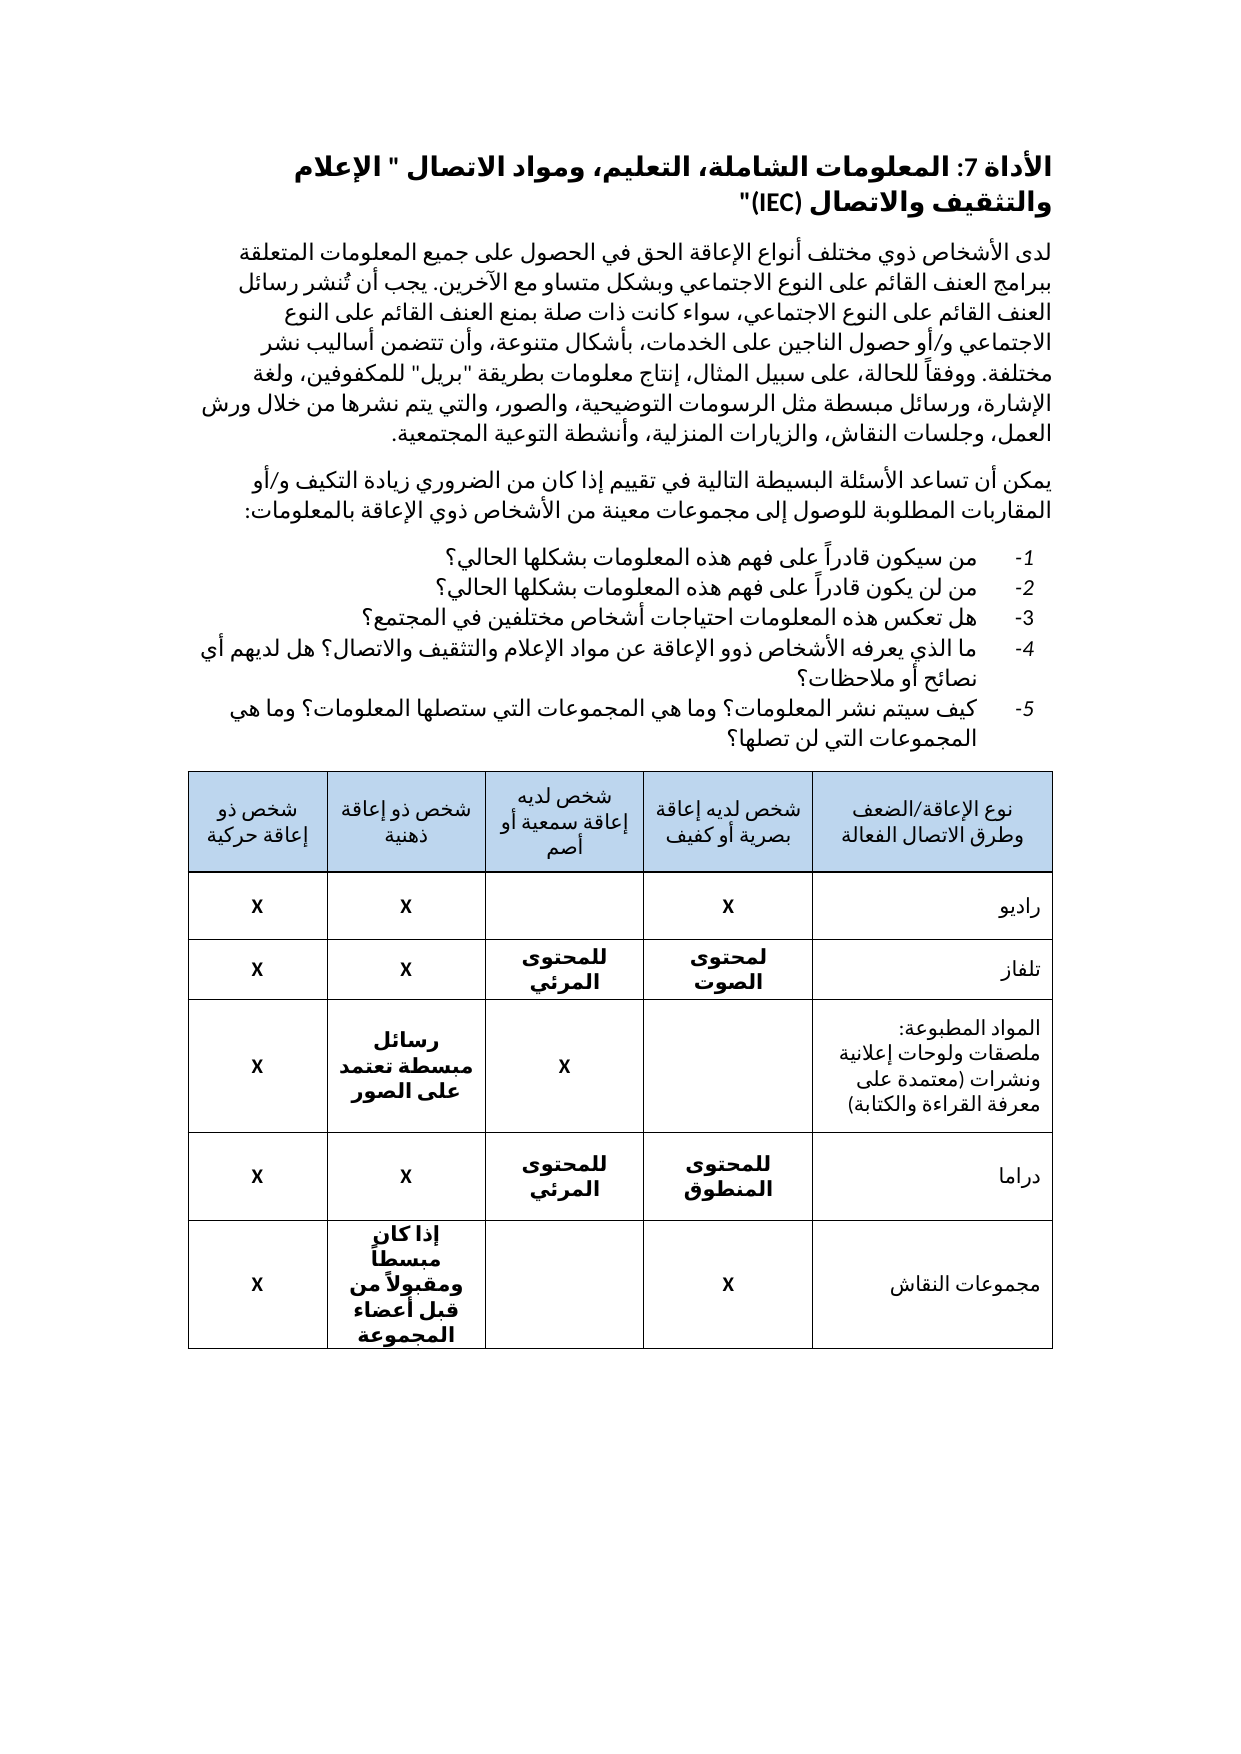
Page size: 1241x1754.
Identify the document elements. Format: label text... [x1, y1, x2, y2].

list كيف سيتم نشر المعلومات؟ وما هي المجموعات التي ستصلها المعلومات؟ وما هي المجموعات التي لن تصلها؟ [187, 694, 1015, 752]
table_cell X [644, 873, 812, 939]
table_cell [644, 1000, 812, 1132]
table_cell تلفاز [813, 940, 1052, 999]
table_header شخص ذو إعاقة حركية [189, 772, 327, 871]
table_cell X [328, 940, 485, 999]
table_header نوع الإعاقة/الضعف وطرق الاتصال الفعالة [813, 772, 1052, 871]
table_cell لمحتوى الصوت [644, 940, 812, 999]
list ما الذي يعرفه الأشخاص ذوو الإعاقة عن مواد الإعلام والتثقيف والاتصال؟ هل لديهم أي نصائح أو ملاحظات؟ [187, 634, 1015, 692]
text الأداة 7: المعلومات الشاملة، التعليم، ومواد الاتصال " الإعلام والتثقيف والاتصال (IEC)" [187, 150, 1053, 219]
table_cell دراما [813, 1133, 1052, 1220]
table_cell للمحتوى المنطوق [644, 1133, 812, 1220]
table_cell X [189, 940, 327, 999]
table_cell X [328, 873, 485, 939]
text يمكن أن تساعد الأسئلة البسيطة التالية في تقييم إذا كان من الضروري زيادة التكيف و/أو المقاربات المطلوبة للوصول إلى مجموعات معينة من الأشخاص ذوي الإعاقة بالمعلومات: [187, 466, 1053, 524]
table_header شخص لديه إعاقة بصرية أو كفيف [644, 772, 812, 871]
table_cell راديو [813, 873, 1052, 939]
list هل تعكس هذه المعلومات احتياجات أشخاص مختلفين في المجتمع؟ [187, 603, 1015, 632]
table_header شخص لديه إعاقة سمعية أو أصم [486, 772, 643, 871]
table_cell للمحتوى المرئي [486, 940, 643, 999]
table_cell المواد المطبوعة: ملصقات ولوحات إعلانية ونشرات (معتمدة على معرفة القراءة والكتابة) [813, 1000, 1052, 1132]
table_header شخص ذو إعاقة ذهنية [328, 772, 485, 871]
table_cell رسائل مبسطة تعتمد على الصور [328, 1000, 485, 1132]
table_cell مجموعات النقاش [813, 1221, 1052, 1348]
list من سيكون قادراً على فهم هذه المعلومات بشكلها الحالي؟ [187, 543, 1015, 571]
table_cell [486, 873, 643, 939]
table_cell X [189, 873, 327, 939]
table_cell X [189, 1221, 327, 1348]
table_cell X [189, 1133, 327, 1220]
list من لن يكون قادراً على فهم هذه المعلومات بشكلها الحالي؟ [187, 573, 1015, 601]
table_cell إذا كان مبسطاً ومقبولاً من قبل أعضاء المجموعة [328, 1221, 485, 1348]
text لدى الأشخاص ذوي مختلف أنواع الإعاقة الحق في الحصول على جميع المعلومات المتعلقة ببرامج العنف القائم على النوع الاجتماعي وبشكل متساو مع الآخرين. يجب أن تُنشر رسائل العنف القائم على النوع الاجتماعي، سواء كانت ذات صلة بمنع العنف القائم على النوع الاجتماعي و/أو حصول الناجين على الخدمات، بأشكال متنوعة، وأن تتضمن أساليب نشر مختلفة. ووفقاً للحالة، على سبيل المثال، إنتاج معلومات بطريقة "بريل" للمكفوفين، ولغة الإشارة، ورسائل مبسطة مثل الرسومات التوضيحية، والصور، والتي يتم نشرها من خلال ورش العمل، وجلسات النقاش، والزيارات المنزلية، وأنشطة التوعية المجتمعية. [187, 238, 1053, 447]
table_cell X [328, 1133, 485, 1220]
table_cell X [189, 1000, 327, 1132]
table_cell X [644, 1221, 812, 1348]
table_cell [486, 1221, 643, 1348]
table_cell للمحتوى المرئي [486, 1133, 643, 1220]
table_cell X [486, 1000, 643, 1132]
